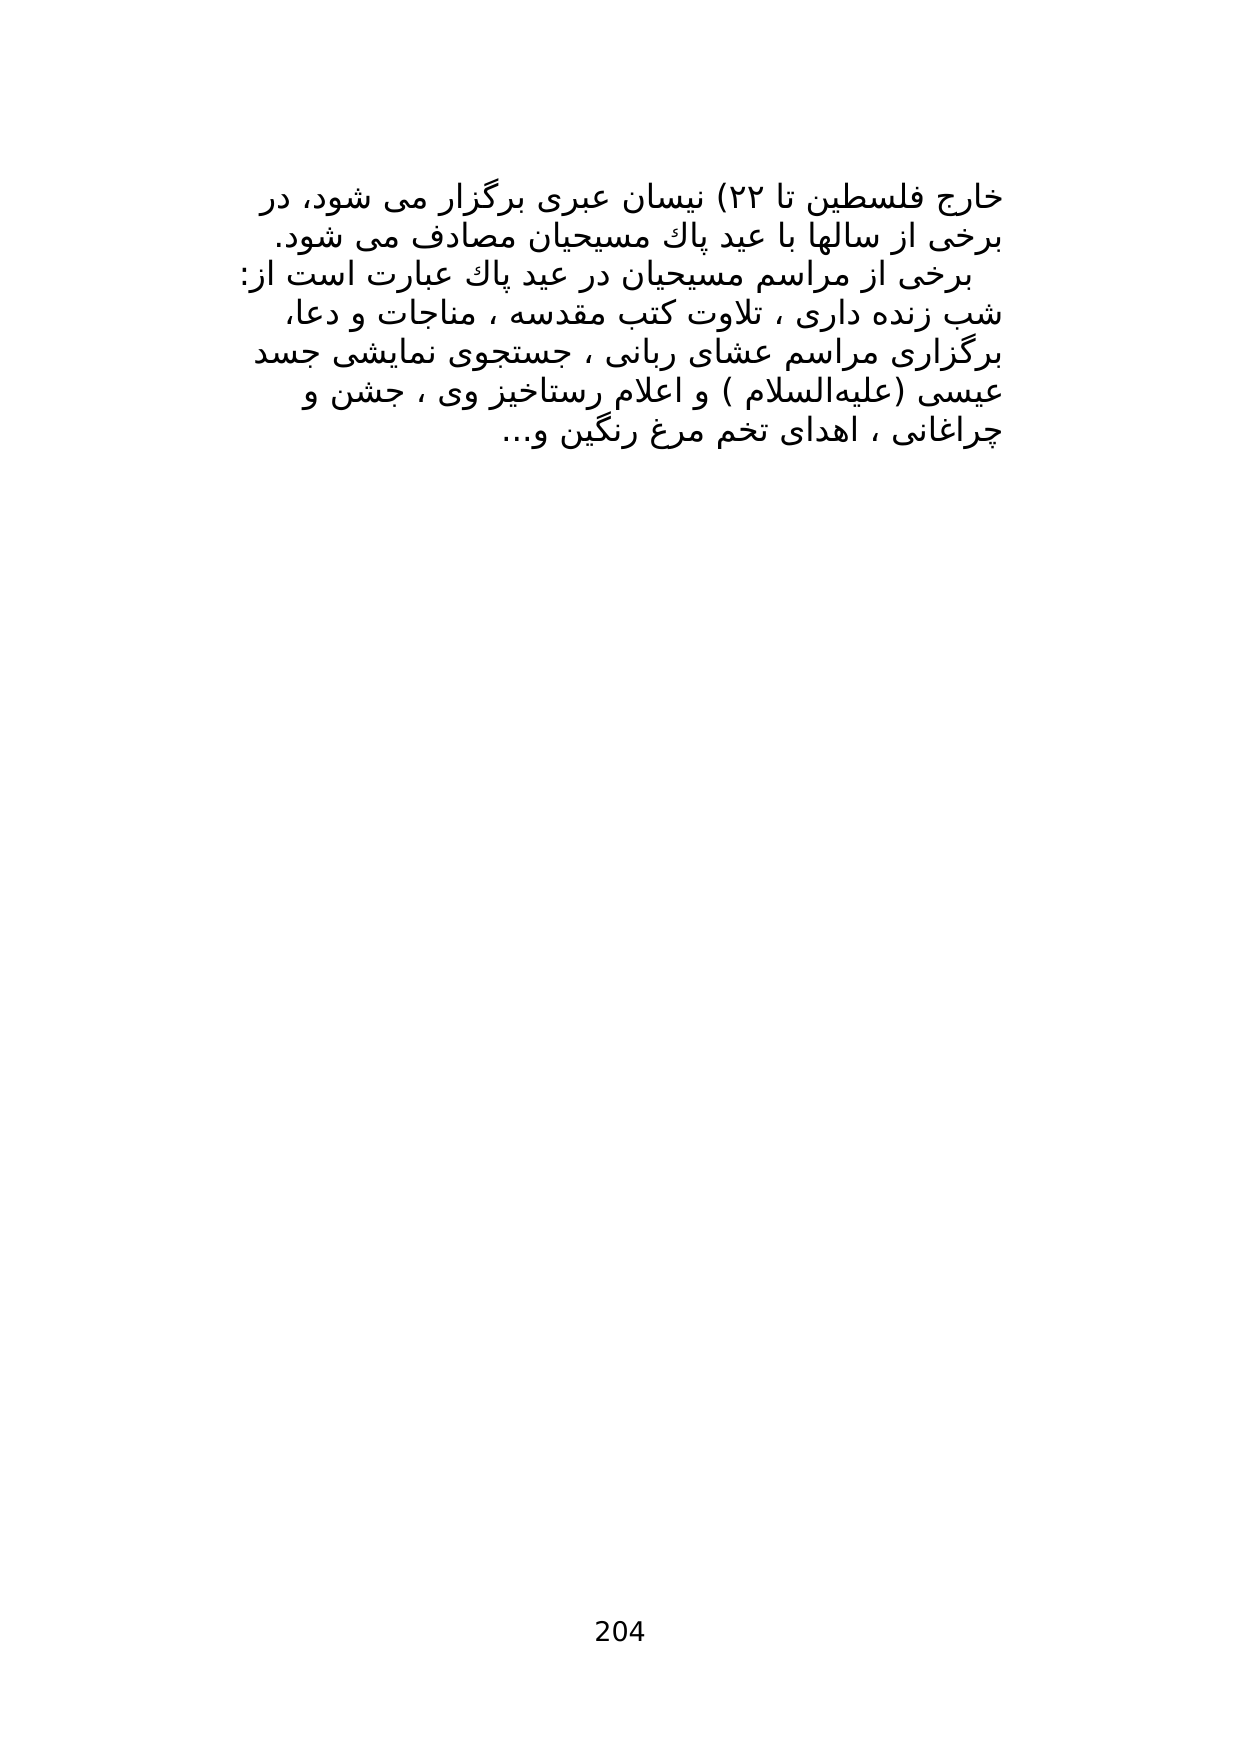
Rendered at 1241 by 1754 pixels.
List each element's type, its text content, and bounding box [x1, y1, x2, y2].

text برخى از مراسم مسيحيان در عيد پاك عبارت است از: شب زنده دارى ، تلاوت كتب مقدسه ، مناجات و دعا، برگزارى مراسم عشاى ربانى ، جستجوى نمايشى جسد عيسى (عليه‌السلام ) و اعلام رستاخيز وى ، جشن و چراغانى ، اهداى تخم مرغ رنگين و... [236, 255, 1004, 449]
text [236, 177, 1004, 255]
